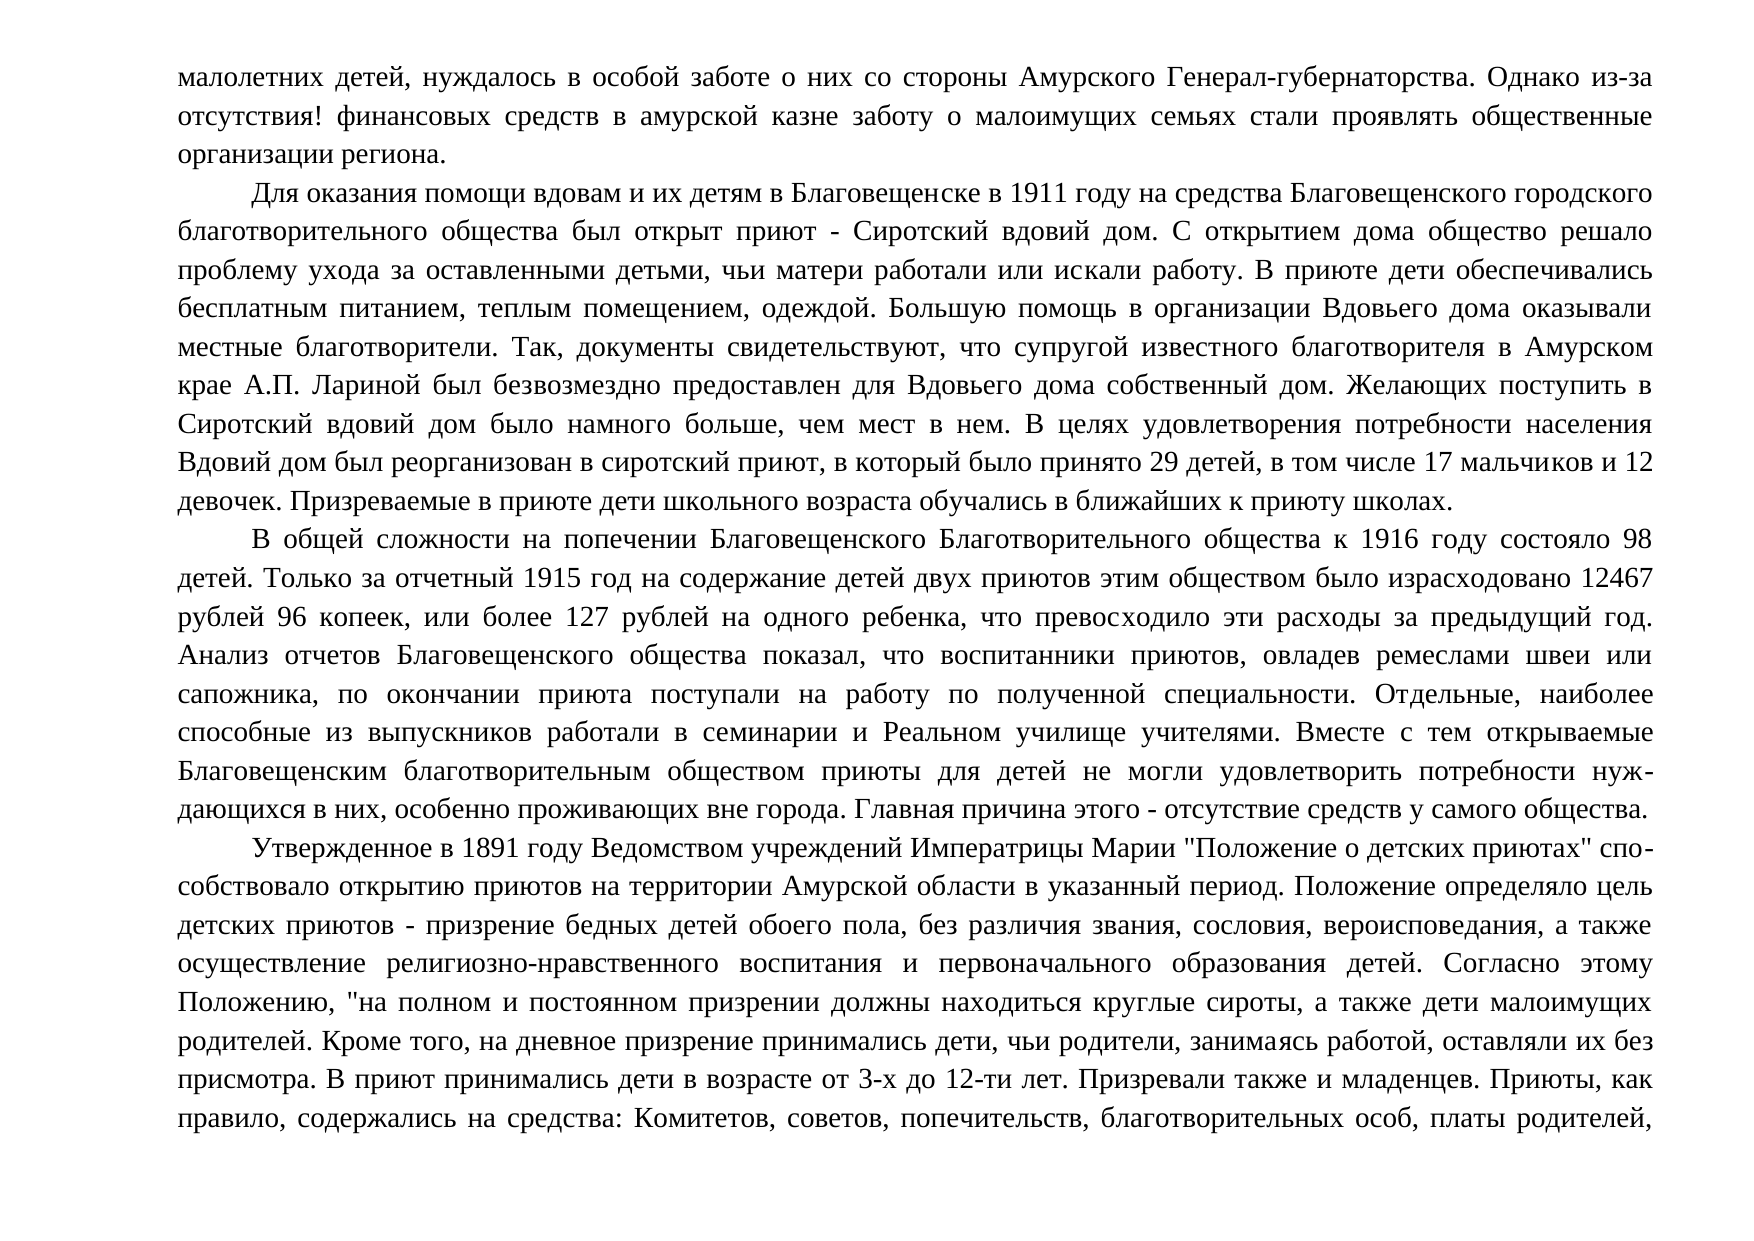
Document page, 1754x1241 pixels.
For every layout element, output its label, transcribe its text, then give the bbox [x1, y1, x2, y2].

text Для оказания помощи вдовам и их детям в Благовещенске в 1911 году на средства Благовещенского городского благотворительного общества был открыт приют - Сиротский вдовий дом. С открытием дома общество решало проблему ухода за оставленными детьми, чьи матери работали или искали работу. В приюте дети обеспечивались бесплатным питанием, теплым помещением, одеждой. Большую помощь в организации Вдовьего дома оказывали местные благотворители. Так, документы свидетельствуют, что супругой известного благотворителя в Амурском крае А.П. Лариной был безвозмездно предоставлен для Вдовьего дома собственный дом. Желающих поступить в Сиротский вдовий дом было намного больше, чем мест в нем. В целях удовлетворения потребности населения Вдовий дом был реорганизован в сиротский приют, в который было принято 29 детей, в том числе 17 мальчиков и 12 девочек. Призреваемые в приюте дети школьного возраста обучались в ближайших к приюту школах. [177, 175, 1654, 517]
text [177, 830, 1654, 1133]
text В общей сложности на попечении Благовещенского Благотворительного общества к 1916 году состояло 98 детей. Только за отчетный 1915 год на содержание детей двух приютов этим обществом было израсходовано 12467 рублей 96 копеек, или более 127 рублей на одного ребенка, что превосходило эти расходы за предыдущий год. Анализ отчетов Благовещенского общества показал, что воспитанники приютов, овладев ремеслами швеи или сапожника, по окончании приюта поступали на работу по полученной специальности. Отдельные, наиболее способные из выпускников работали в семинарии и Реальном училище учителями. Вместе с тем открываемые Благовещенским благотворительным обществом приюты для детей не могли удовлетворить потребности нуждающихся в них, особенно проживающих вне города. Главная причина этого - отсутствие средств у самого общества. [177, 522, 1654, 825]
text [177, 59, 1654, 170]
